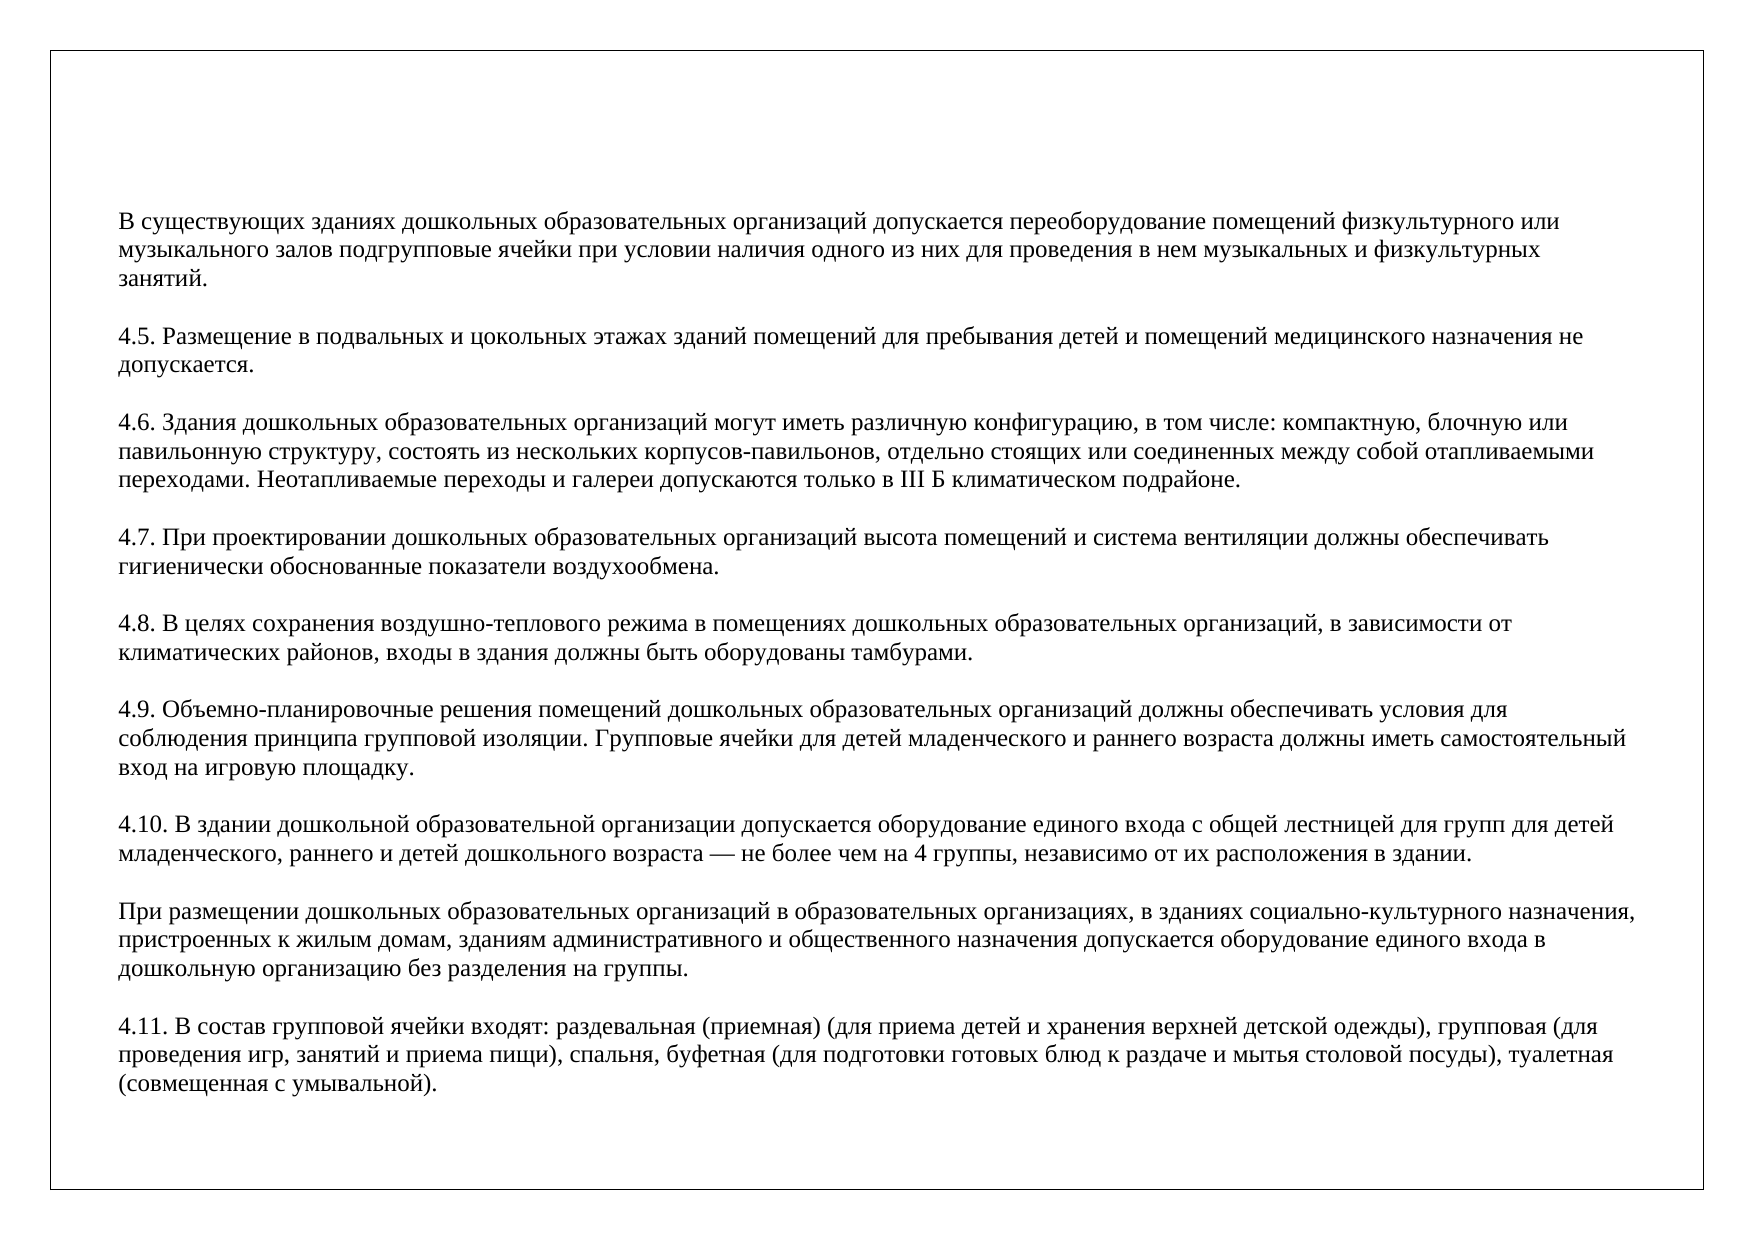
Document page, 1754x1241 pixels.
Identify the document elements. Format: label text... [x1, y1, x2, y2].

text 4.8. В целях сохранения воздушно-теплового режима в помещениях дошкольных образовательных организаций, в зависимости от климатических районов, входы в здания должны быть оборудованы тамбурами. [118, 608, 1636, 666]
text 4.10. В здании дошкольной образовательной организации допускается оборудование единого входа с общей лестницей для групп для детей младенческого, раннего и детей дошкольного возраста — не более чем на 4 группы, независимо от их расположения в здании. [118, 809, 1636, 867]
text В существующих зданиях дошкольных образовательных организаций допускается переоборудование помещений физкультурного или музыкального залов подгрупповые ячейки при условии наличия одного из них для проведения в нем музыкальных и физкультурных занятий. [118, 206, 1636, 292]
text 4.11. В состав групповой ячейки входят: раздевальная (приемная) (для приема детей и хранения верхней детской одежды), групповая (для проведения игр, занятий и приема пищи), спальня, буфетная (для подготовки готовых блюд к раздаче и мытья столовой посуды), туалетная (совмещенная с умывальной). [118, 1011, 1636, 1097]
text 4.6. Здания дошкольных образовательных организаций могут иметь различную конфигурацию, в том числе: компактную, блочную или павильонную структуру, состоять из нескольких корпусов-павильонов, отдельно стоящих или соединенных между собой отапливаемыми переходами. Неотапливаемые переходы и галереи допускаются только в III Б климатическом подрайоне. [118, 407, 1636, 493]
text 4.7. При проектировании дошкольных образовательных организаций высота помещений и система вентиляции должны обеспечивать гигиенически обоснованные показатели воздухообмена. [118, 522, 1636, 579]
text При размещении дошкольных образовательных организаций в образовательных организациях, в зданиях социально-культурного назначения, пристроенных к жилым домам, зданиям административного и общественного назначения допускается оборудование единого входа в дошкольную организацию без разделения на группы. [118, 896, 1636, 982]
text 4.5. Размещение в подвальных и цокольных этажах зданий помещений для пребывания детей и помещений медицинского назначения не допускается. [118, 321, 1636, 378]
text 4.9. Объемно-планировочные решения помещений дошкольных образовательных организаций должны обеспечивать условия для соблюдения принципа групповой изоляции. Групповые ячейки для детей младенческого и раннего возраста должны иметь самостоятельный вход на игровую площадку. [118, 694, 1636, 781]
